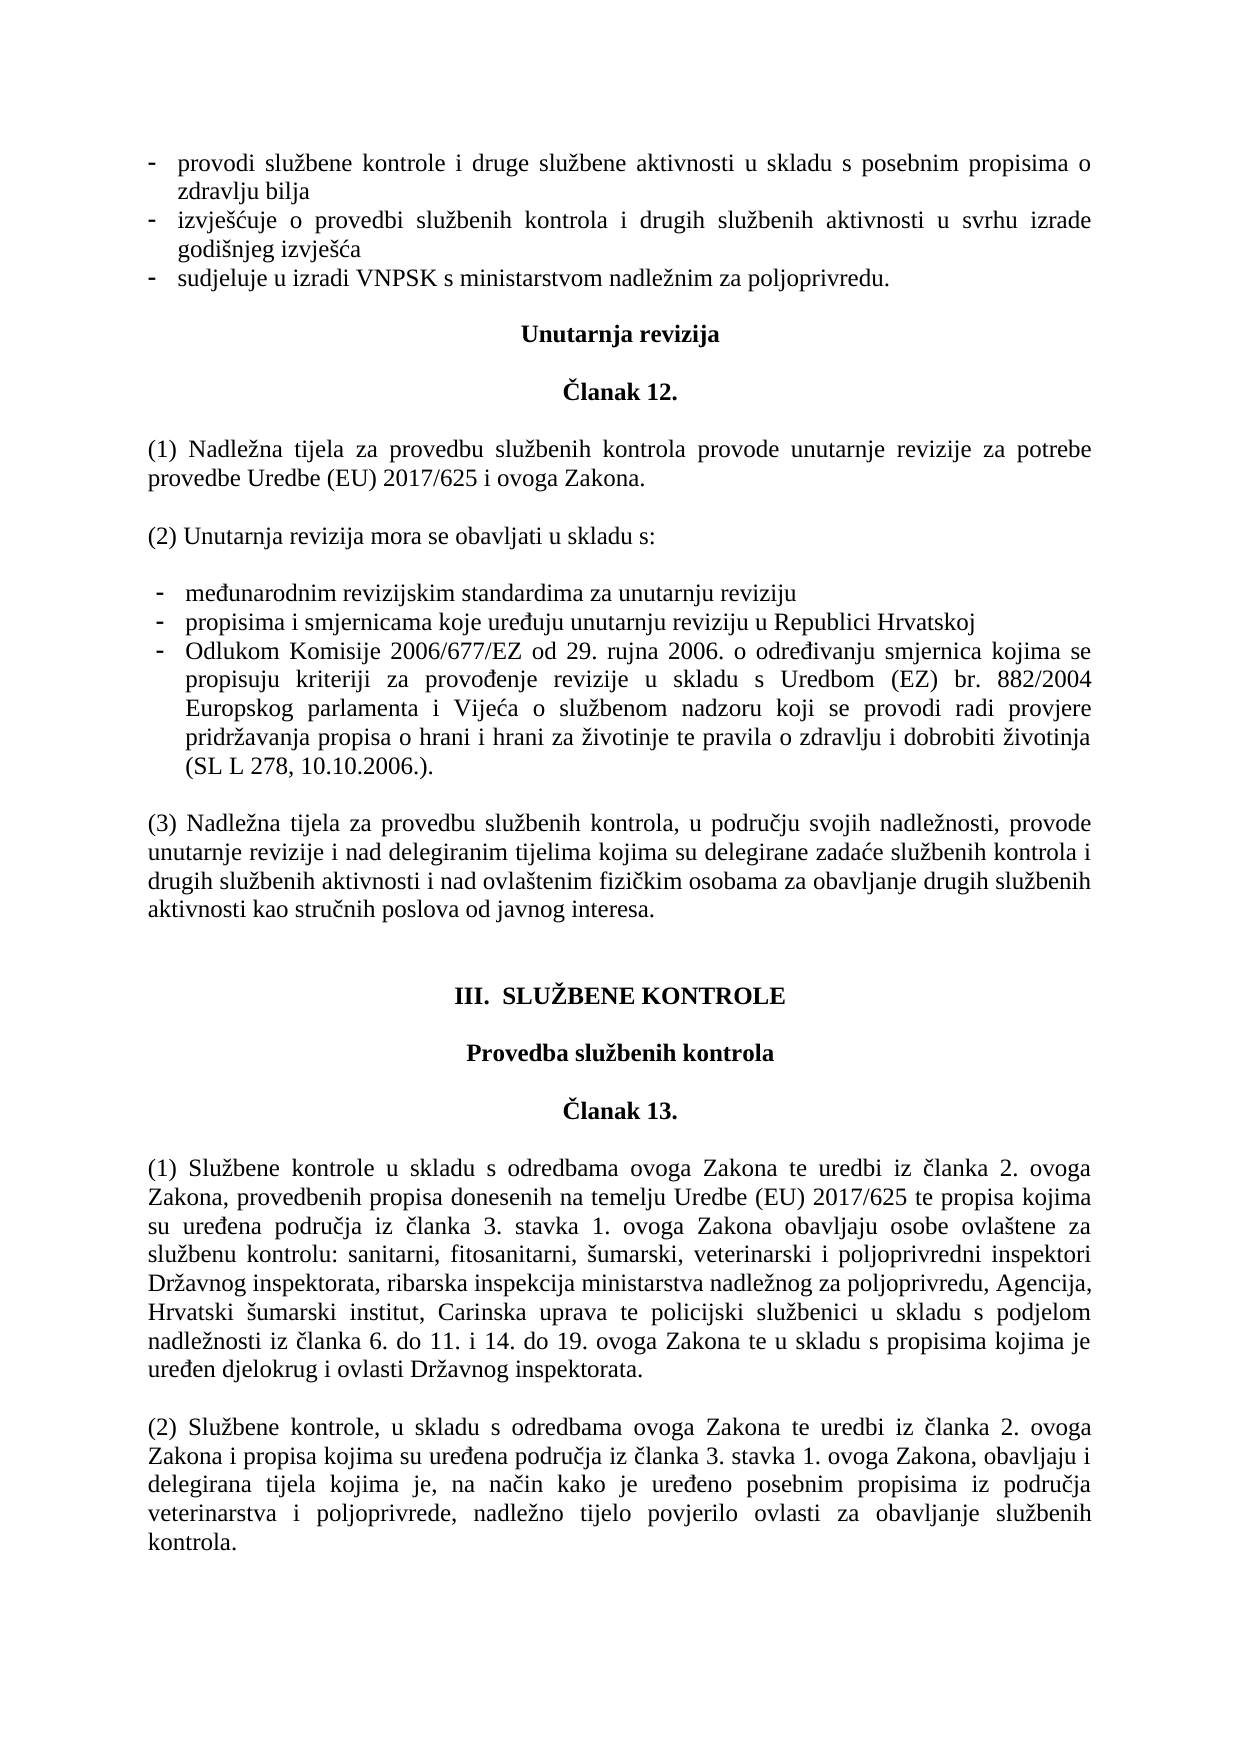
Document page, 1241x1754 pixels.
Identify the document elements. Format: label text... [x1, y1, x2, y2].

list propisima i smjernicama koje uređuju unutarnju reviziju u Republici Hrvatskoj [156, 607, 1092, 636]
text (2) Unutarnja revizija mora se obavljati u skladu s: [148, 521, 1092, 549]
text Unutarnja revizija [148, 319, 1092, 348]
list izvješćuje o provedbi službenih kontrola i drugih službenih aktivnosti u svrhu izrade godišnjeg izvješća [148, 205, 1092, 263]
text (2) Službene kontrole, u skladu s odredbama ovoga Zakona te uredbi iz članka 2. ovoga Zakona i propisa kojima su uređena područja iz članka 3. stavka 1. ovoga Zakona, obavljaju i delegirana tijela kojima je, na način kako je uređeno posebnim propisima iz područja veterinarstva i poljoprivrede, nadležno tijelo povjerilo ovlasti za obavljanje službenih kontrola. [148, 1412, 1092, 1556]
list Odlukom Komisije 2006/677/EZ od 29. rujna 2006. o određivanju smjernica kojima se propisuju kriteriji za provođenje revizije u skladu s Uredbom (EZ) br. 882/2004 Europskog parlamenta i Vijeća o službenom nadzoru koji se provodi radi provjere pridržavanja propisa o hrani i hrani za životinje te pravila o zdravlju i dobrobiti životinja (SL L 278, 10.10.2006.). [156, 636, 1092, 779]
text (1) Nadležna tijela za provedbu službenih kontrola provode unutarnje revizije za potrebe provedbe Uredbe (EU) 2017/625 i ovoga Zakona. [148, 434, 1092, 492]
list provodi službene kontrole i druge službene aktivnosti u skladu s posebnim propisima o zdravlju bilja [148, 148, 1092, 205]
text Članak 12. [148, 377, 1092, 406]
text (1) Službene kontrole u skladu s odredbama ovoga Zakona te uredbi iz članka 2. ovoga Zakona, provedbenih propisa donesenih na temelju Uredbe (EU) 2017/625 te propisa kojima su uređena područja iz članka 3. stavka 1. ovoga Zakona obavljaju osobe ovlaštene za službenu kontrolu: sanitarni, fitosanitarni, šumarski, veterinarski i poljoprivredni inspektori Državnog inspektorata, ribarska inspekcija ministarstva nadležnog za poljoprivredu, Agencija, Hrvatski šumarski institut, Carinska uprava te policijski službenici u skladu s podjelom nadležnosti iz članka 6. do 11. i 14. do 19. ovoga Zakona te u skladu s propisima kojima je uređen djelokrug i ovlasti Državnog inspektorata. [148, 1153, 1092, 1383]
list sudjeluje u izradi VNPSK s ministarstvom nadležnim za poljoprivredu. [148, 263, 1092, 291]
text Članak 13. [148, 1096, 1092, 1124]
text Provedba službenih kontrola [148, 1038, 1092, 1067]
text III. SLUŽBENE KONTROLE [148, 981, 1092, 1009]
text (3) Nadležna tijela za provedbu službenih kontrola, u području svojih nadležnosti, provode unutarnje revizije i nad delegiranim tijelima kojima su delegirane zadaće službenih kontrola i drugih službenih aktivnosti i nad ovlaštenim fizičkim osobama za obavljanje drugih službenih aktivnosti kao stručnih poslova od javnog interesa. [148, 808, 1092, 923]
list međunarodnim revizijskim standardima za unutarnju reviziju [156, 578, 1092, 607]
